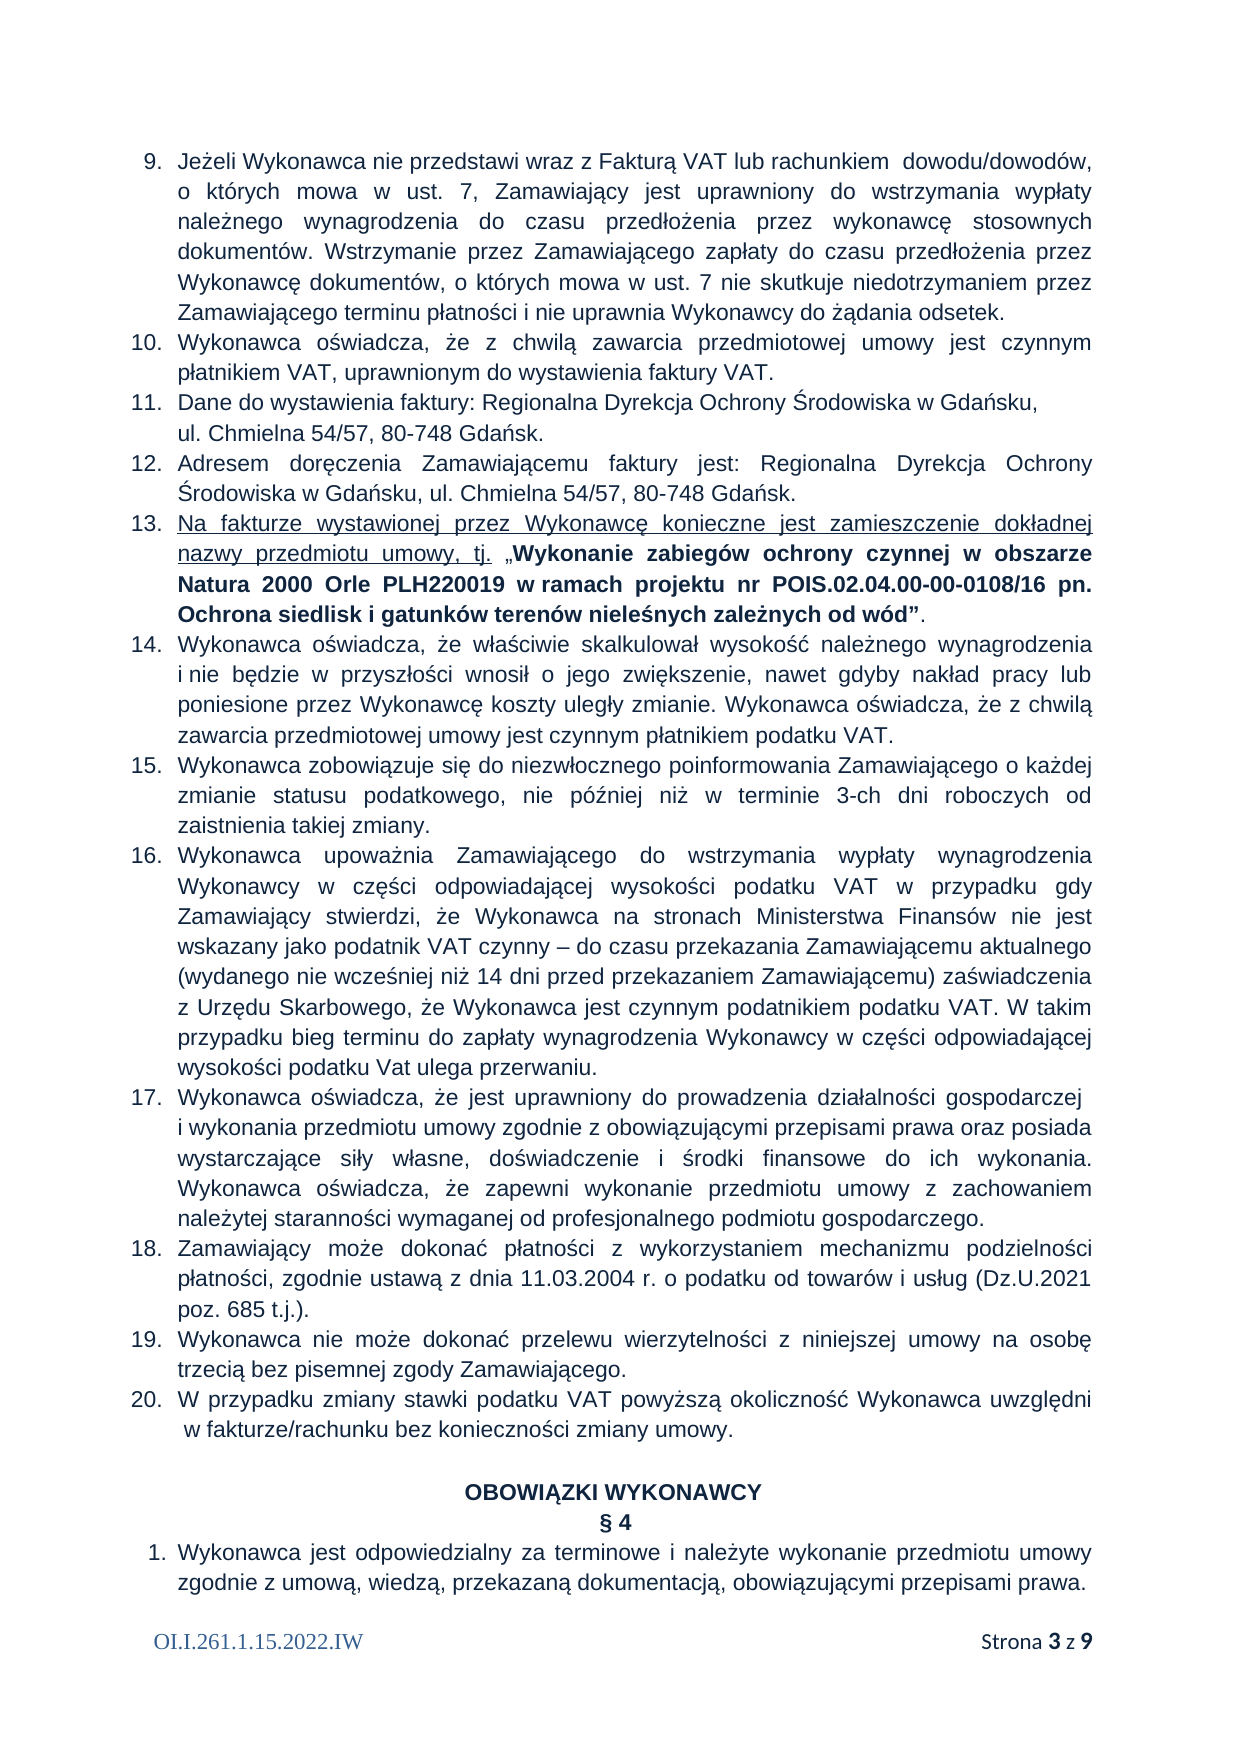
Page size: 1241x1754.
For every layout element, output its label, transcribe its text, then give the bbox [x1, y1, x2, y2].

list Wykonawca nie może dokonać przelewu wierzytelności z niniejszej umowy na osobę trzecią bez pisemnej zgody Zamawiającego. [162, 1326, 1093, 1382]
list Na fakturze wystawionej przez Wykonawcę konieczne jest zamieszczenie dokładnej nazwy przedmiotu umowy, tj. „Wykonanie zabiegów ochrony czynnej w obszarze Natura 2000 Orle PLH220019 w ramach projektu nr POIS.02.04.00-00-0108/16 pn. Ochrona siedlisk i gatunków terenów nieleśnych zależnych od wód”. [162, 510, 1093, 627]
list W przypadku zmiany stawki podatku VAT powyższą okoliczność Wykonawca uwzględni w fakturze/rachunku bez konieczności zmiany umowy. [162, 1386, 1093, 1443]
list Dane do wystawienia faktury: Regionalna Dyrekcja Ochrony Środowiska w Gdańsku, [162, 389, 1093, 416]
list Wykonawca oświadcza, że z chwilą zawarcia przedmiotowej umowy jest czynnym płatnikiem VAT, uprawnionym do wystawienia faktury VAT. [162, 329, 1093, 385]
list Wykonawca jest odpowiedzialny za terminowe i należyte wykonanie przedmiotu umowy zgodnie z umową, wiedzą, przekazaną dokumentacją, obowiązującymi przepisami prawa. [148, 1539, 1093, 1596]
list Wykonawca upoważnia Zamawiającego do wstrzymania wypłaty wynagrodzenia Wykonawcy w części odpowiadającej wysokości podatku VAT w przypadku gdy Zamawiający stwierdzi, że Wykonawca na stronach Ministerstwa Finansów nie jest wskazany jako podatnik VAT czynny – do czasu przekazania Zamawiającemu aktualnego (wydanego nie wcześniej niż 14 dni przed przekazaniem Zamawiającemu) zaświadczenia z Urzędu Skarbowego, że Wykonawca jest czynnym podatnikiem podatku VAT. W takim przypadku bieg terminu do zapłaty wynagrodzenia Wykonawcy w części odpowiadającej wysokości podatku Vat ulega przerwaniu. [162, 842, 1093, 1080]
text OBOWIĄZKI WYKONAWCY [223, 1479, 1093, 1505]
list Zamawiający może dokonać płatności z wykorzystaniem mechanizmu podzielności płatności, zgodnie ustawą z dnia 11.03.2004 r. o podatku od towarów i usług (Dz.U.2021 poz. 685 t.j.). [162, 1235, 1093, 1322]
list ul. Chmielna 54/57, 80-748 Gdańsk. [177, 419, 1093, 446]
list Wykonawca oświadcza, że właściwie skalkulował wysokość należnego wynagrodzenia i nie będzie w przyszłości wnosił o jego zwiększenie, nawet gdyby nakład pracy lub poniesione przez Wykonawcę koszty uległy zmianie. Wykonawca oświadcza, że z chwilą zawarcia przedmiotowej umowy jest czynnym płatnikiem podatku VAT. [162, 631, 1093, 748]
list Adresem doręczenia Zamawiającemu faktury jest: Regionalna Dyrekcja Ochrony Środowiska w Gdańsku, ul. Chmielna 54/57, 80-748 Gdańsk. [162, 450, 1093, 506]
list Wykonawca oświadcza, że jest uprawniony do prowadzenia działalności gospodarczej i wykonania przedmiotu umowy zgodnie z obowiązującymi przepisami prawa oraz posiada wystarczające siły własne, doświadczenie i środki finansowe do ich wykonania. Wykonawca oświadcza, że zapewni wykonanie przedmiotu umowy z zachowaniem należytej staranności wymaganej od profesjonalnego podmiotu gospodarczego. [162, 1084, 1093, 1231]
list Jeżeli Wykonawca nie przedstawi wraz z Fakturą VAT lub rachunkiem dowodu/dowodów, o których mowa w ust. 7, Zamawiający jest uprawniony do wstrzymania wypłaty należnego wynagrodzenia do czasu przedłożenia przez wykonawcę stosownych dokumentów. Wstrzymanie przez Zamawiającego zapłaty do czasu przedłożenia przez Wykonawcę dokumentów, o których mowa w ust. 7 nie skutkuje niedotrzymaniem przez Zamawiającego terminu płatności i nie uprawnia Wykonawcy do żądania odsetek. [162, 148, 1093, 325]
text § 4 [148, 1509, 1093, 1535]
list Wykonawca zobowiązuje się do niezwłocznego poinformowania Zamawiającego o każdej zmianie statusu podatkowego, nie później niż w terminie 3-ch dni roboczych od zaistnienia takiej zmiany. [162, 752, 1093, 838]
